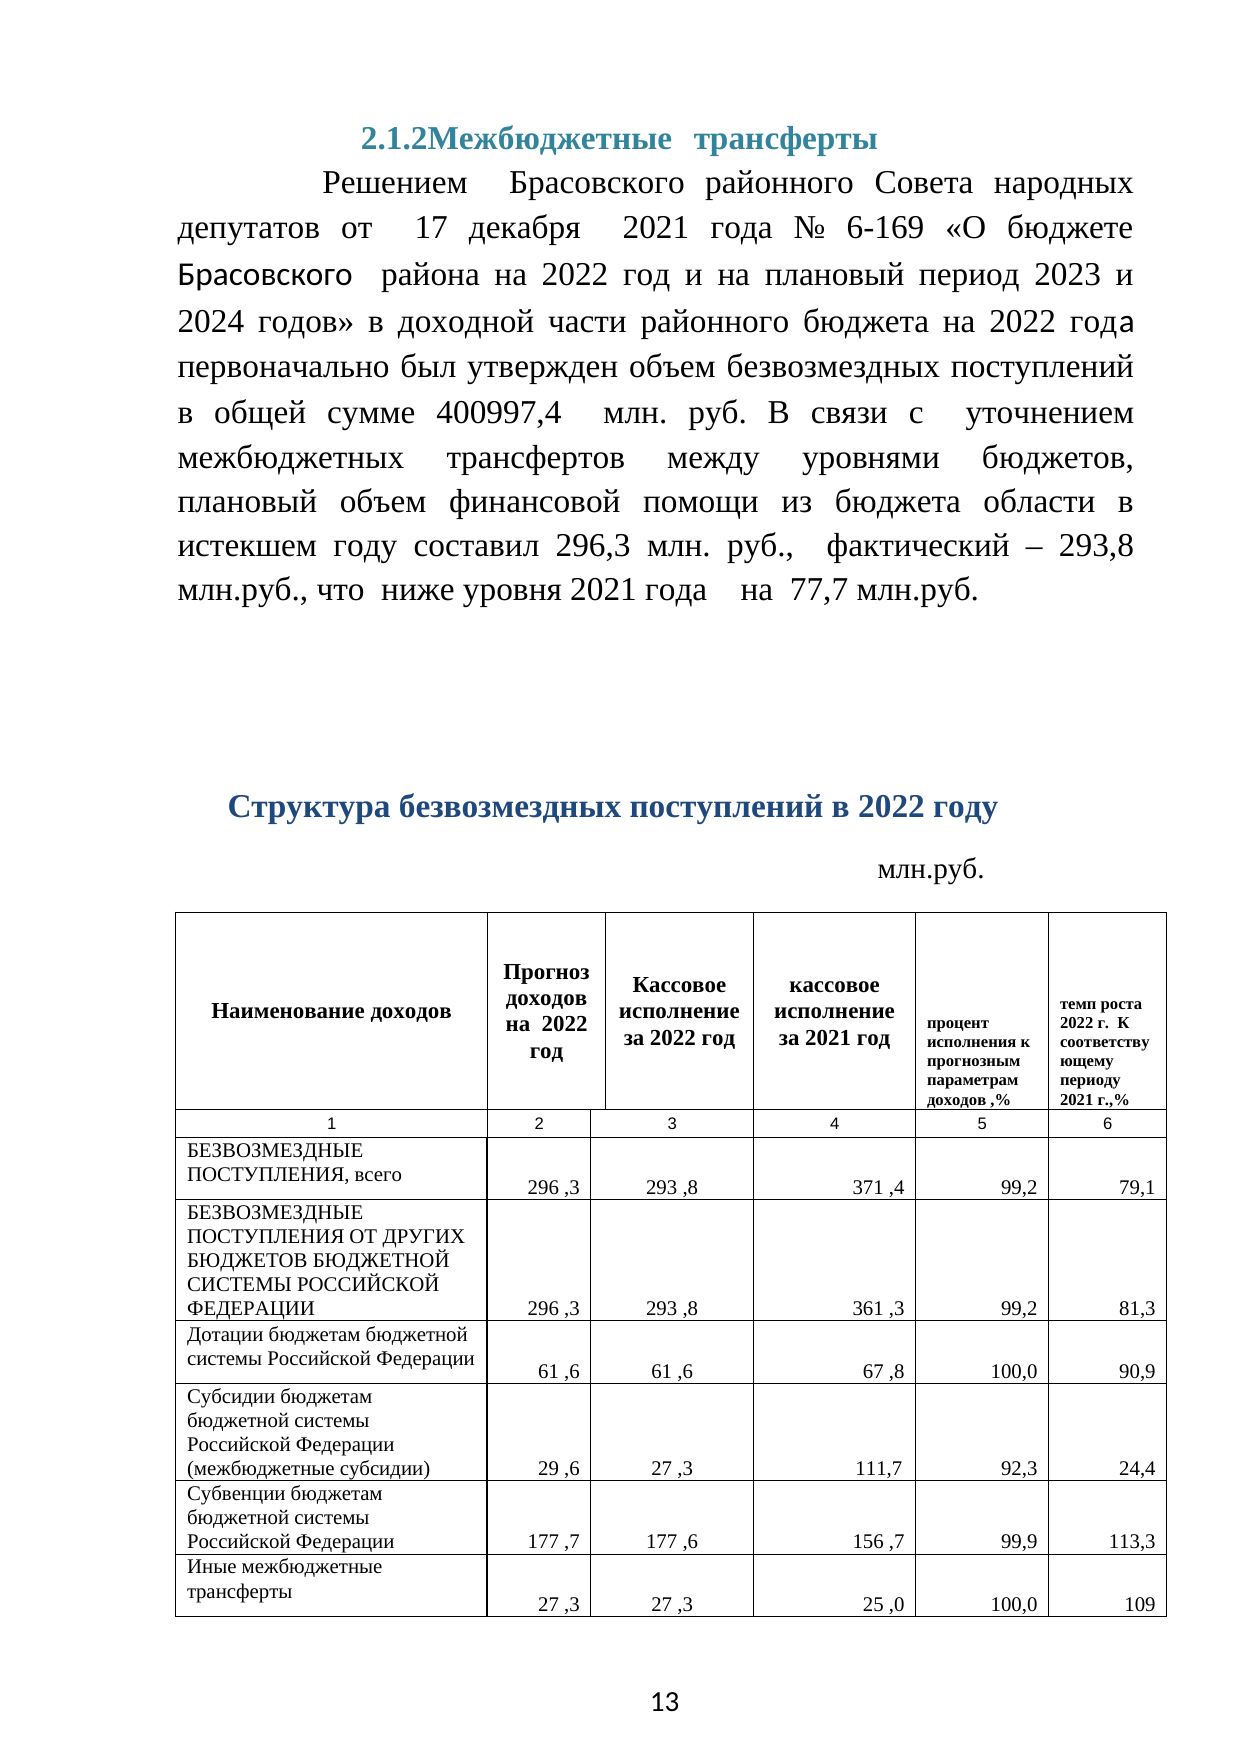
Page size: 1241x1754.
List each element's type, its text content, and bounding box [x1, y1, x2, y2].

table_cell 79,1 [1049, 1138, 1166, 1199]
table_cell 27 ,3 [591, 1555, 753, 1616]
table_header кассовое исполнение за 2021 год [754, 913, 915, 1108]
text млн.руб. [177, 851, 1156, 885]
table_cell 61 ,6 [591, 1321, 753, 1383]
text 2.1.2Межбюджетные трансферты Решением Брасовского районного Совета народных депутатов от 17 декабря 2021 года № 6-169 «О бюджете Брасовского района на 2022 год и на плановый период 2023 и 2024 годов» в доходной части районного бюджета на 2022 года первоначально был утвержден объем безвозмездных поступлений в общей сумме 400997,4 млн. руб. В связи с уточнением межбюджетных трансфертов между уровнями бюджетов, плановый объем финансовой помощи из бюджета области в истекшем году составил 296,3 млн. руб., фактический – 293,8 млн.руб., что ниже уровня 2021 года на 77,7 млн.руб. [177, 118, 1134, 608]
table_header Кассовое исполнение за 2022 год [606, 913, 753, 1108]
table_cell 27 ,3 [488, 1555, 590, 1616]
table_cell 361 ,3 [754, 1200, 915, 1320]
table_cell 92,3 [916, 1384, 1048, 1480]
table_cell 177 ,6 [591, 1481, 753, 1553]
table_cell 25 ,0 [754, 1555, 915, 1616]
table_cell Субвенции бюджетам бюджетной системы Российской Федерации [176, 1481, 486, 1553]
table_cell 293 ,8 [591, 1138, 753, 1199]
table_cell БЕЗВОЗМЕЗДНЫЕ ПОСТУПЛЕНИЯ, всего [176, 1138, 486, 1199]
table_cell 99,2 [916, 1200, 1048, 1320]
table_cell 3 [591, 1110, 753, 1137]
table_cell 177 ,7 [488, 1481, 590, 1553]
table_cell 24,4 [1049, 1384, 1166, 1480]
table_cell 293 ,8 [591, 1200, 753, 1320]
table_header темп роста 2022 г. К соответствующему периоду 2021 г.,% [1049, 913, 1166, 1108]
table_cell 113,3 [1049, 1481, 1166, 1553]
table_cell 81,3 [1049, 1200, 1166, 1320]
table_cell 156 ,7 [754, 1481, 915, 1553]
table_cell 111,7 [754, 1384, 915, 1480]
table_cell Иные межбюджетные трансферты [176, 1555, 486, 1616]
table_header Наименование доходов [176, 913, 487, 1108]
table_cell 1 [176, 1110, 487, 1137]
table_cell 296 ,3 [488, 1200, 590, 1320]
table_header процент исполнения к прогнозным параметрам доходов ,% [916, 913, 1048, 1108]
table_cell 371 ,4 [754, 1138, 915, 1199]
table_cell 61 ,6 [488, 1321, 590, 1383]
table_cell 109 [1049, 1555, 1166, 1616]
table_header Прогноз доходов на 2022 год [488, 913, 605, 1108]
table_cell 100,0 [916, 1321, 1048, 1383]
table_cell Дотации бюджетам бюджетной системы Российской Федерации [176, 1321, 486, 1383]
table_cell 99,9 [916, 1481, 1048, 1553]
table_cell 6 [1049, 1110, 1166, 1137]
table_cell 27 ,3 [591, 1384, 753, 1480]
table_cell 99,2 [916, 1138, 1048, 1199]
table_cell 296 ,3 [488, 1138, 590, 1199]
table_cell 67 ,8 [754, 1321, 915, 1383]
table_cell 29 ,6 [488, 1384, 590, 1480]
table_cell 100,0 [916, 1555, 1048, 1616]
text Структура безвозмездных поступлений в 2022 году [177, 740, 1156, 825]
table_cell 90,9 [1049, 1321, 1166, 1383]
table_cell 2 [488, 1110, 590, 1137]
table_cell Субсидии бюджетам бюджетной системы Российской Федерации (межбюджетные субсидии) [176, 1384, 486, 1480]
table_cell 5 [916, 1110, 1048, 1137]
table_cell 4 [754, 1110, 915, 1137]
table_cell БЕЗВОЗМЕЗДНЫЕ ПОСТУПЛЕНИЯ ОТ ДРУГИХ БЮДЖЕТОВ БЮДЖЕТНОЙ СИСТЕМЫ РОССИЙСКОЙ ФЕДЕРАЦИИ [176, 1200, 486, 1320]
